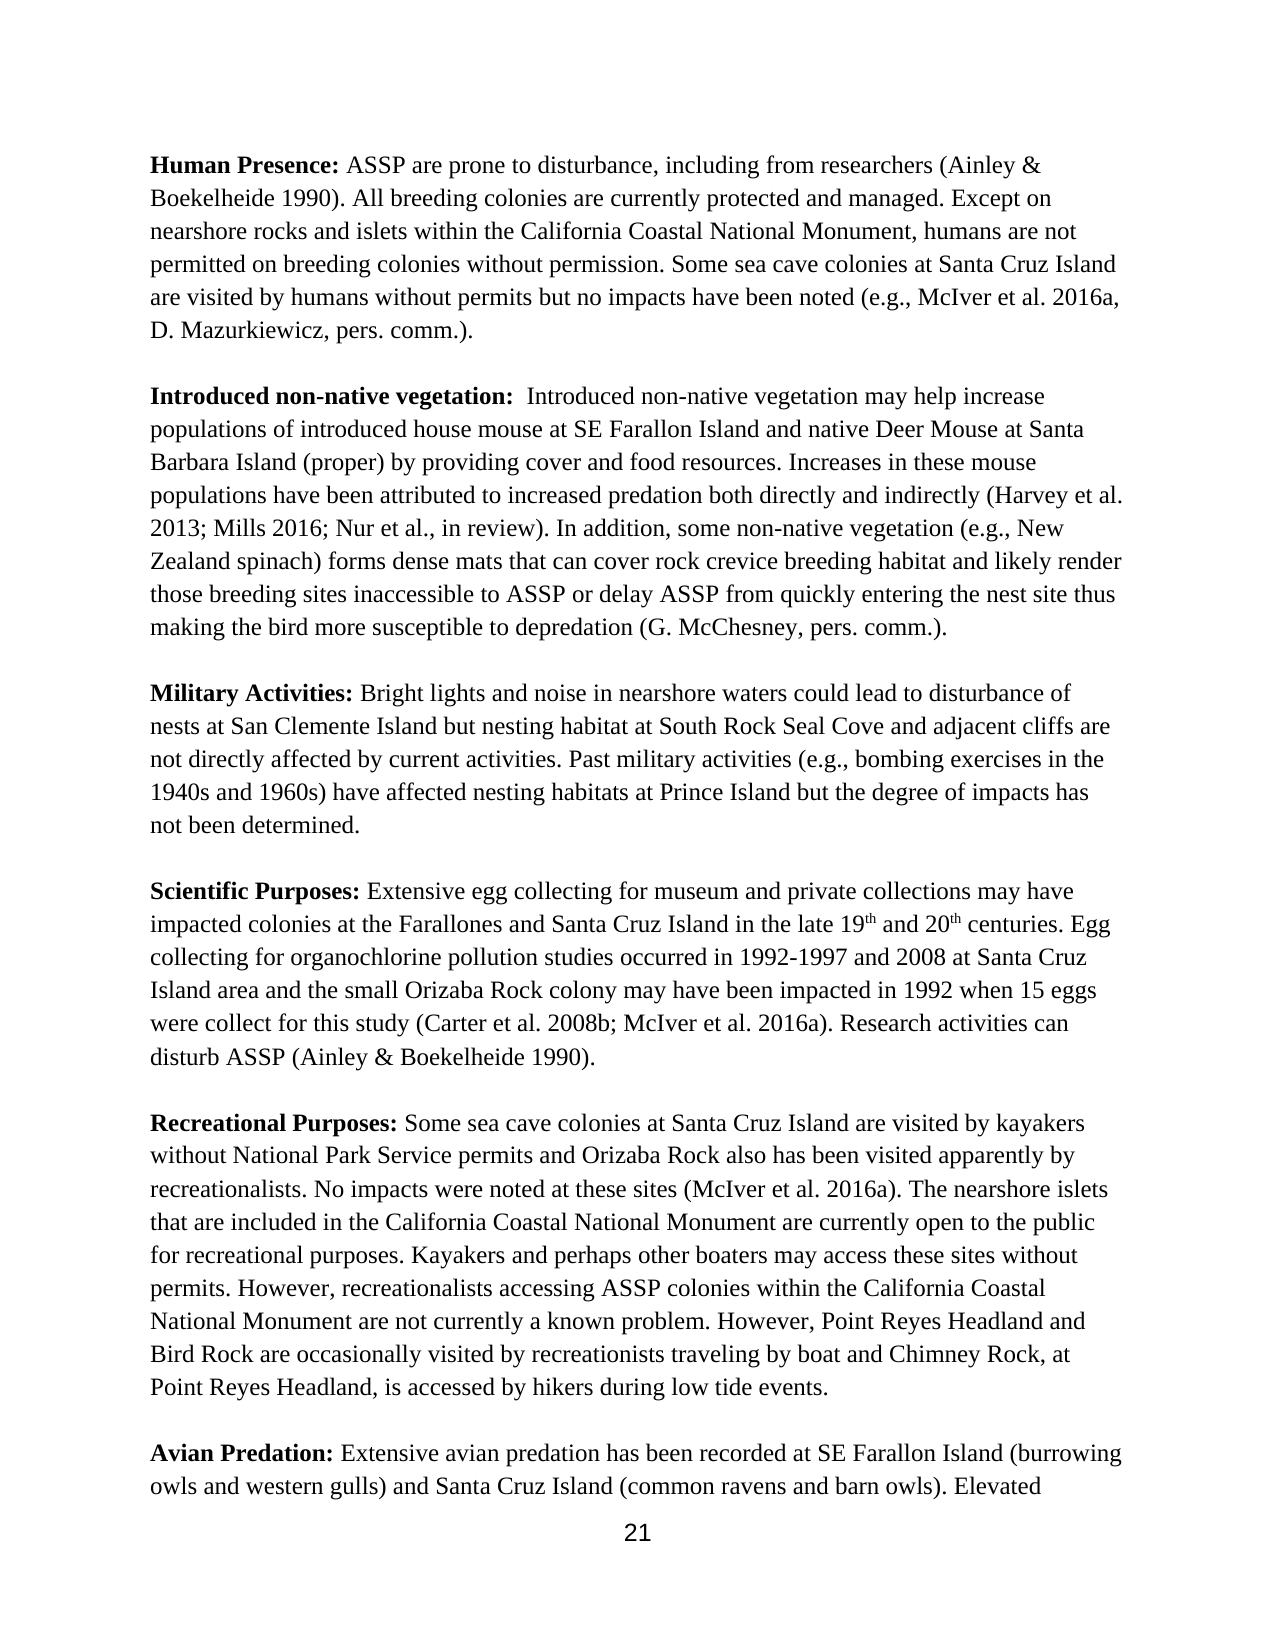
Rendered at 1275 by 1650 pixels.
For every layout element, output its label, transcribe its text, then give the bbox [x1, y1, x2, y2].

text Human Presence: ASSP are prone to disturbance, including from researchers (Ainley & Boekelheide 1990). All breeding colonies are currently protected and managed. Except on nearshore rocks and islets within the California Coastal National Monument, humans are not permitted on breeding colonies without permission. Some sea cave colonies at Santa Cruz Island are visited by humans without permits but no impacts have been noted (e.g., McIver et al. 2016a, D. Mazurkiewicz, pers. comm.). [150, 150, 1125, 344]
text Recreational Purposes: Some sea cave colonies at Santa Cruz Island are visited by kayakers without National Park Service permits and Orizaba Rock also has been visited apparently by recreationalists. No impacts were noted at these sites (McIver et al. 2016a). The nearshore islets that are included in the California Coastal National Monument are currently open to the public for recreational purposes. Kayakers and perhaps other boaters may access these sites without permits. However, recreationalists accessing ASSP colonies within the California Coastal National Monument are not currently a known problem. However, Point Reyes Headland and Bird Rock are occasionally visited by recreationists traveling by boat and Chimney Rock, at Point Reyes Headland, is accessed by hikers during low tide events. [150, 1108, 1125, 1401]
text Military Activities: Bright lights and noise in nearshore waters could lead to disturbance of nests at San Clemente Island but nesting habitat at South Rock Seal Cove and adjacent cliffs are not directly affected by current activities. Past military activities (e.g., bombing exercises in the 1940s and 1960s) have affected nesting habitats at Prince Island but the degree of impacts has not been determined. [150, 678, 1125, 839]
text Scientific Purposes: Extensive egg collecting for museum and private collections may have impacted colonies at the Farallones and Santa Cruz Island in the late 19th and 20th centuries. Egg collecting for organochlorine pollution studies occurred in 1992-1997 and 2008 at Santa Cruz Island area and the small Orizaba Rock colony may have been impacted in 1992 when 15 eggs were collect for this study (Carter et al. 2008b; McIver et al. 2016a). Research activities can disturb ASSP (Ainley & Boekelheide 1990). [150, 876, 1125, 1070]
text Introduced non-native vegetation: Introduced non-native vegetation may help increase populations of introduced house mouse at SE Farallon Island and native Deer Mouse at Santa Barbara Island (proper) by providing cover and food resources. Increases in these mouse populations have been attributed to increased predation both directly and indirectly (Harvey et al. 2013; Mills 2016; Nur et al., in review). In addition, some non-native vegetation (e.g., New Zealand spinach) forms dense mats that can cover rock crevice breeding habitat and likely render those breeding sites inaccessible to ASSP or delay ASSP from quickly entering the nest site thus making the bird more susceptible to depredation (G. McChesney, pers. comm.). [150, 381, 1125, 641]
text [150, 1438, 1125, 1499]
